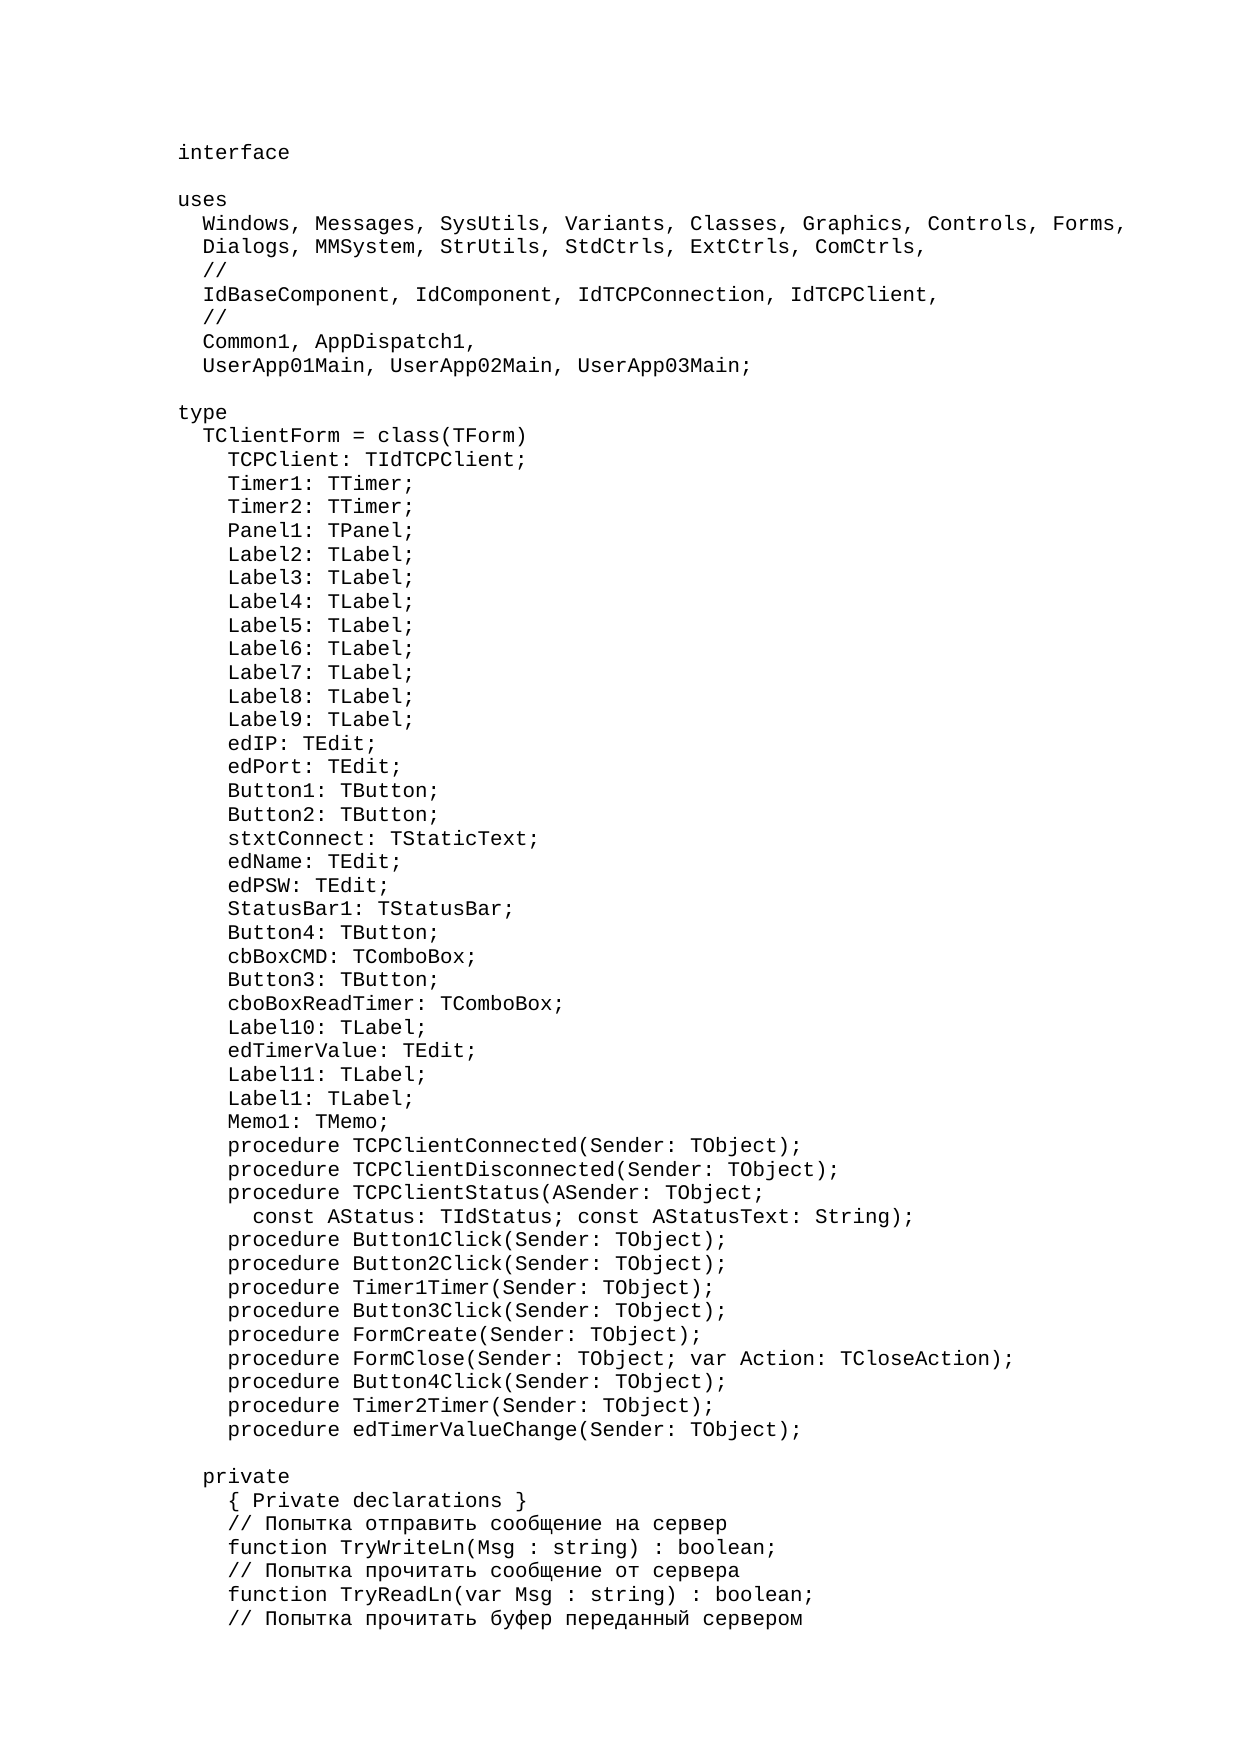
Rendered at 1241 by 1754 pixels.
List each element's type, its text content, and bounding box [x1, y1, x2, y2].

text uses [177, 189, 1152, 213]
text Panel1: TPanel; [177, 520, 1152, 544]
text Memo1: TMemo; [177, 1111, 1152, 1135]
text Label3: TLabel; [177, 567, 1152, 591]
text private [177, 1466, 1152, 1489]
text function TryWriteLn(Msg : string) : boolean; [177, 1537, 1152, 1561]
text StatusBar1: TStatusBar; [177, 898, 1152, 922]
text Label6: TLabel; [177, 638, 1152, 662]
text Label2: TLabel; [177, 544, 1152, 567]
text // Попытка отправить сообщение на сервер [177, 1513, 1152, 1537]
text Timer2: TTimer; [177, 496, 1152, 520]
text Button4: TButton; [177, 922, 1152, 946]
text interface [177, 142, 1152, 165]
text // [177, 307, 1152, 331]
text Label10: TLabel; [177, 1017, 1152, 1040]
text { Private declarations } [177, 1489, 1152, 1513]
text edIP: TEdit; [177, 733, 1152, 757]
text Label9: TLabel; [177, 709, 1152, 733]
text type [177, 402, 1152, 426]
text // Попытка прочитать буфер переданный сервером [177, 1608, 1152, 1631]
text Button1: TButton; [177, 780, 1152, 804]
text Common1, AppDispatch1, [177, 331, 1152, 354]
text procedure Timer2Timer(Sender: TObject); [177, 1395, 1152, 1419]
text Label1: TLabel; [177, 1088, 1152, 1111]
text procedure Button3Click(Sender: TObject); [177, 1300, 1152, 1324]
text TCPClient: TIdTCPClient; [177, 449, 1152, 473]
text const AStatus: TIdStatus; const AStatusText: String); [177, 1206, 1152, 1229]
text Windows, Messages, SysUtils, Variants, Classes, Graphics, Controls, Forms, [177, 213, 1152, 236]
text edPort: TEdit; [177, 757, 1152, 780]
text Timer1: TTimer; [177, 473, 1152, 496]
text stxtConnect: TStaticText; [177, 827, 1152, 851]
text procedure FormClose(Sender: TObject; var Action: TCloseAction); [177, 1348, 1152, 1371]
text procedure TCPClientConnected(Sender: TObject); [177, 1135, 1152, 1158]
text Dialogs, MMSystem, StrUtils, StdCtrls, ExtCtrls, ComCtrls, [177, 236, 1152, 260]
text IdBaseComponent, IdComponent, IdTCPConnection, IdTCPClient, [177, 284, 1152, 307]
text edTimerValue: TEdit; [177, 1040, 1152, 1064]
text Label5: TLabel; [177, 615, 1152, 638]
text // [177, 260, 1152, 284]
text procedure TCPClientDisconnected(Sender: TObject); [177, 1158, 1152, 1182]
text procedure FormCreate(Sender: TObject); [177, 1324, 1152, 1348]
text // Попытка прочитать сообщение от сервера [177, 1561, 1152, 1584]
text procedure Button4Click(Sender: TObject); [177, 1371, 1152, 1395]
text function TryReadLn(var Msg : string) : boolean; [177, 1584, 1152, 1608]
text Label11: TLabel; [177, 1064, 1152, 1088]
text cbBoxCMD: TComboBox; [177, 946, 1152, 969]
text Label7: TLabel; [177, 662, 1152, 686]
text procedure Button1Click(Sender: TObject); [177, 1229, 1152, 1253]
text Label8: TLabel; [177, 686, 1152, 709]
text Button3: TButton; [177, 969, 1152, 993]
text cboBoxReadTimer: TComboBox; [177, 993, 1152, 1017]
text edPSW: TEdit; [177, 875, 1152, 898]
text procedure Button2Click(Sender: TObject); [177, 1253, 1152, 1277]
text procedure TCPClientStatus(ASender: TObject; [177, 1182, 1152, 1206]
text Button2: TButton; [177, 804, 1152, 827]
text procedure Timer1Timer(Sender: TObject); [177, 1277, 1152, 1300]
text edName: TEdit; [177, 851, 1152, 875]
text TClientForm = class(TForm) [177, 426, 1152, 449]
text procedure edTimerValueChange(Sender: TObject); [177, 1419, 1152, 1442]
text Label4: TLabel; [177, 591, 1152, 615]
text UserApp01Main, UserApp02Main, UserApp03Main; [177, 354, 1152, 378]
